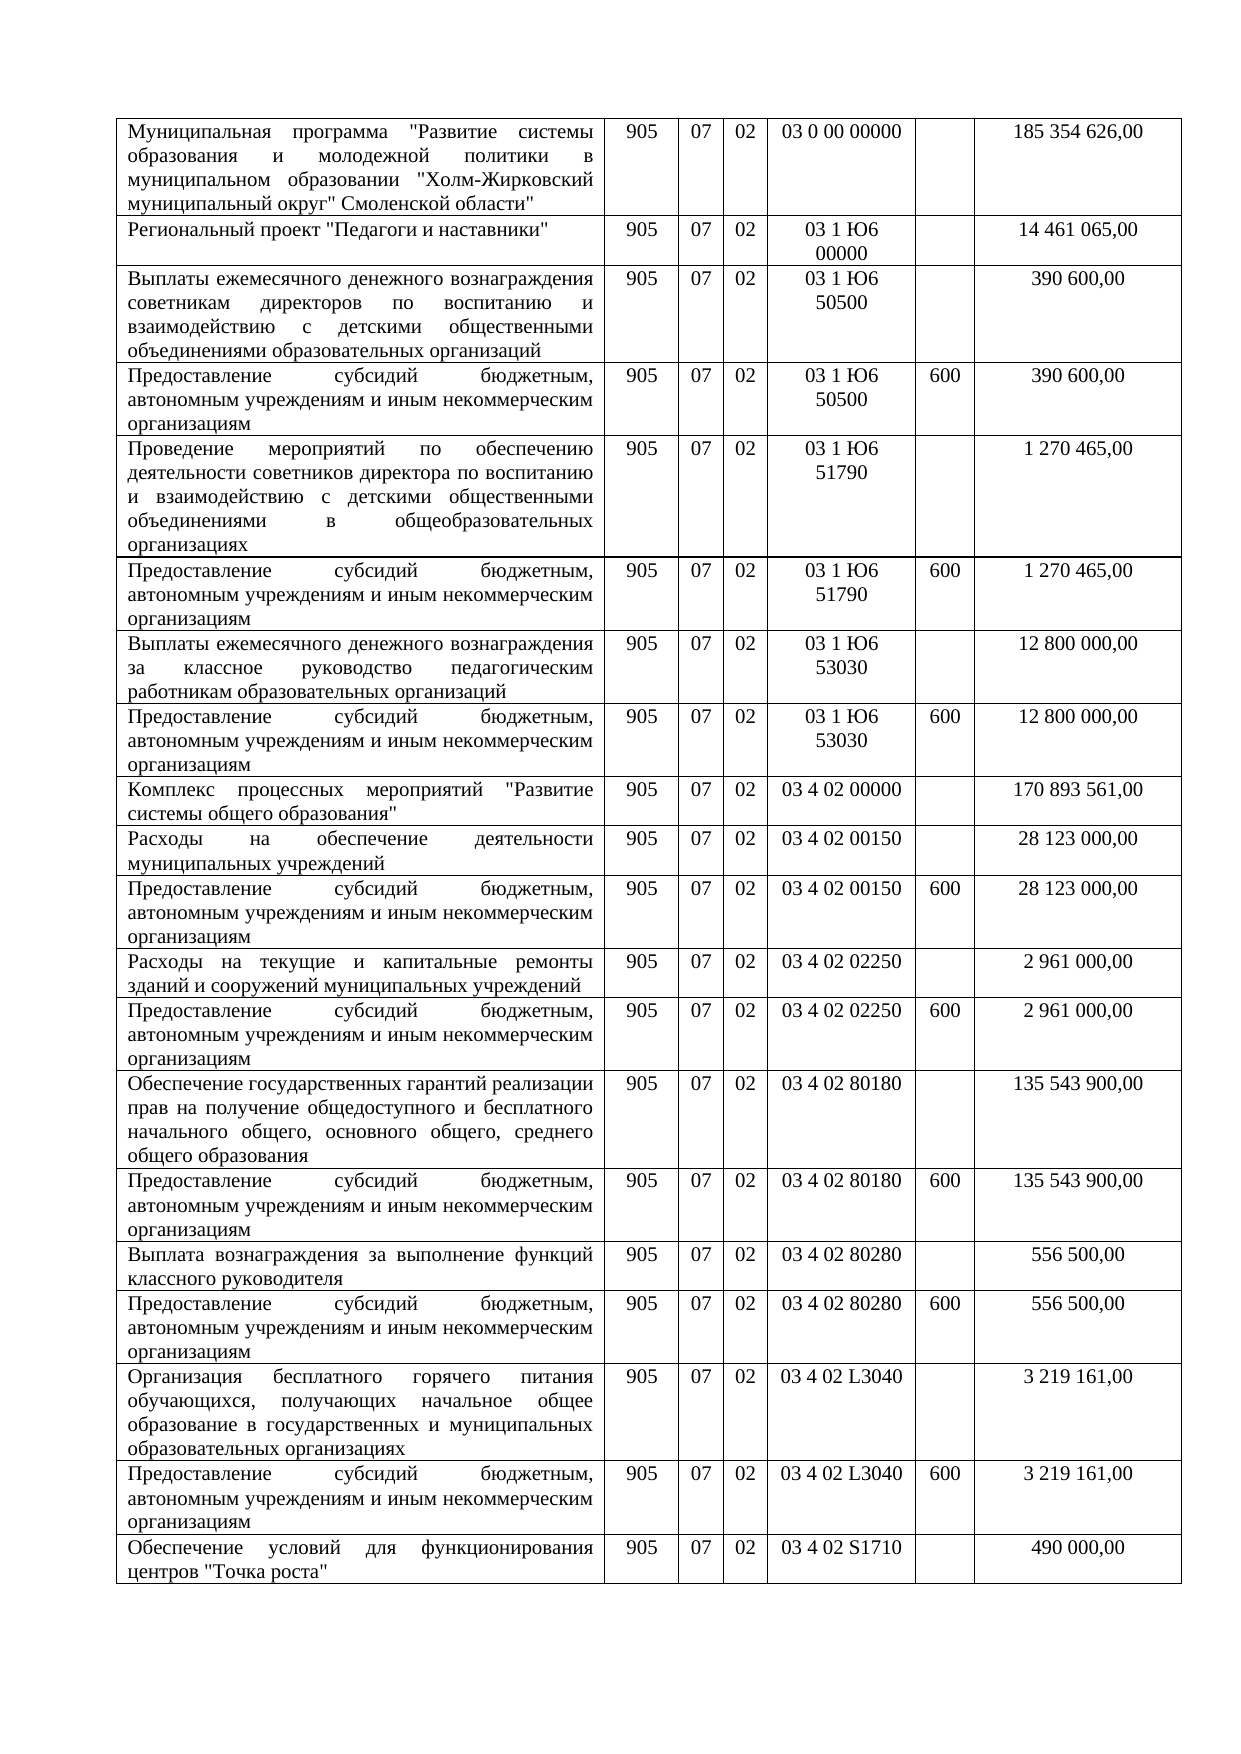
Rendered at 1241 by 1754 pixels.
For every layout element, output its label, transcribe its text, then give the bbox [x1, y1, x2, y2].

table_cell Проведение мероприятий по обеспечению деятельности советников директора по воспитанию и взаимодействию с детскими общественными объединениями в общеобразовательных организациях [117, 436, 604, 556]
table_cell 03 4 02 00150 [768, 876, 915, 948]
table_cell 1 270 465,00 [975, 436, 1181, 556]
table_cell [916, 631, 974, 703]
table_cell 14 461 065,00 [975, 216, 1181, 264]
table_cell 905 [605, 704, 678, 776]
table_cell 07 [679, 1535, 723, 1583]
table_cell 600 [916, 876, 974, 948]
table_cell 03 1 Ю6 50500 [768, 363, 915, 435]
table_cell Предоставление субсидий бюджетным, автономным учреждениям и иным некоммерческим организациям [117, 1169, 604, 1241]
table_cell 02 [724, 631, 767, 703]
table_cell [916, 216, 974, 264]
table_cell 07 [679, 1364, 723, 1460]
table_cell Комплекс процессных мероприятий "Развитие системы общего образования" [117, 777, 604, 825]
table_cell Расходы на обеспечение деятельности муниципальных учреждений [117, 826, 604, 874]
table_cell 02 [724, 1535, 767, 1583]
table_cell 07 [679, 1071, 723, 1167]
table_cell [916, 949, 974, 997]
table_cell Предоставление субсидий бюджетным, автономным учреждениям и иным некоммерческим организациям [117, 998, 604, 1070]
table_cell 03 4 02 02250 [768, 998, 915, 1070]
table_cell 03 4 02 L3040 [768, 1461, 915, 1533]
table_cell 03 1 Ю6 50500 [768, 266, 915, 362]
table_cell 02 [724, 363, 767, 435]
table_cell Предоставление субсидий бюджетным, автономным учреждениям и иным некоммерческим организациям [117, 363, 604, 435]
table_cell 02 [724, 704, 767, 776]
table_cell 905 [605, 1169, 678, 1241]
table_cell 905 [605, 777, 678, 825]
table_cell 03 0 00 00000 [768, 119, 915, 215]
table_cell 600 [916, 558, 974, 630]
table_cell 03 4 02 80280 [768, 1242, 915, 1290]
table_cell [916, 1364, 974, 1460]
table_cell 905 [605, 876, 678, 948]
table_cell 905 [605, 436, 678, 556]
table_cell 03 4 02 S1710 [768, 1535, 915, 1583]
table_cell 07 [679, 998, 723, 1070]
table_cell 905 [605, 1242, 678, 1290]
table_cell 135 543 900,00 [975, 1169, 1181, 1241]
table_cell [916, 777, 974, 825]
table_cell Обеспечение государственных гарантий реализации прав на получение общедоступного и бесплатного начального общего, основного общего, среднего общего образования [117, 1071, 604, 1167]
table_cell Обеспечение условий для функционирования центров "Точка роста" [117, 1535, 604, 1583]
table_cell 03 4 02 L3040 [768, 1364, 915, 1460]
table_cell 03 1 Ю6 53030 [768, 704, 915, 776]
table_cell Региональный проект "Педагоги и наставники" [117, 216, 604, 264]
table_cell Предоставление субсидий бюджетным, автономным учреждениям и иным некоммерческим организациям [117, 558, 604, 630]
table_cell 02 [724, 436, 767, 556]
table_cell 905 [605, 266, 678, 362]
table_cell 02 [724, 1071, 767, 1167]
table_cell 02 [724, 1291, 767, 1363]
table_cell 135 543 900,00 [975, 1071, 1181, 1167]
table_cell 02 [724, 1364, 767, 1460]
table_cell [916, 826, 974, 874]
table_cell 905 [605, 998, 678, 1070]
table_cell 905 [605, 949, 678, 997]
table_cell [916, 436, 974, 556]
table_cell Предоставление субсидий бюджетным, автономным учреждениям и иным некоммерческим организациям [117, 1291, 604, 1363]
table_cell 556 500,00 [975, 1242, 1181, 1290]
table_cell Предоставление субсидий бюджетным, автономным учреждениям и иным некоммерческим организациям [117, 876, 604, 948]
table_cell 905 [605, 363, 678, 435]
table_cell 07 [679, 1169, 723, 1241]
table_cell 07 [679, 631, 723, 703]
table_cell 02 [724, 558, 767, 630]
table_cell 2 961 000,00 [975, 949, 1181, 997]
table_cell 07 [679, 704, 723, 776]
table_cell 905 [605, 1364, 678, 1460]
table_cell 02 [724, 119, 767, 215]
table_cell 600 [916, 1291, 974, 1363]
table_cell 07 [679, 826, 723, 874]
table_cell 905 [605, 558, 678, 630]
table_cell 600 [916, 363, 974, 435]
table_cell 02 [724, 949, 767, 997]
table_cell 02 [724, 1242, 767, 1290]
table_cell 905 [605, 631, 678, 703]
table_cell 905 [605, 1461, 678, 1533]
table_cell 185 354 626,00 [975, 119, 1181, 215]
table_cell 28 123 000,00 [975, 826, 1181, 874]
table_cell 390 600,00 [975, 266, 1181, 362]
table_cell Выплаты ежемесячного денежного вознаграждения за классное руководство педагогическим работникам образовательных организаций [117, 631, 604, 703]
table_cell 905 [605, 826, 678, 874]
table_cell 07 [679, 1242, 723, 1290]
table_cell 905 [605, 1291, 678, 1363]
table_cell 12 800 000,00 [975, 704, 1181, 776]
table_cell 02 [724, 216, 767, 264]
table_cell 07 [679, 1461, 723, 1533]
table_cell [916, 1071, 974, 1167]
table_cell 07 [679, 119, 723, 215]
table_cell 12 800 000,00 [975, 631, 1181, 703]
table_cell 600 [916, 704, 974, 776]
table_cell 600 [916, 1461, 974, 1533]
table_cell [916, 1242, 974, 1290]
table_cell 07 [679, 949, 723, 997]
table_cell 600 [916, 998, 974, 1070]
table_cell Организация бесплатного горячего питания обучающихся, получающих начальное общее образование в государственных и муниципальных образовательных организациях [117, 1364, 604, 1460]
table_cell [117, 1461, 604, 1533]
table_cell 07 [679, 436, 723, 556]
table_cell 905 [605, 216, 678, 264]
table_cell 28 123 000,00 [975, 876, 1181, 948]
table_cell 905 [605, 1071, 678, 1167]
table_cell 905 [605, 1535, 678, 1583]
table_cell 02 [724, 998, 767, 1070]
table_cell 170 893 561,00 [975, 777, 1181, 825]
table_cell 03 1 Ю6 51790 [768, 436, 915, 556]
table_cell 07 [679, 216, 723, 264]
table_cell 03 4 02 02250 [768, 949, 915, 997]
table_cell Расходы на текущие и капитальные ремонты зданий и сооружений муниципальных учреждений [117, 949, 604, 997]
table_cell 02 [724, 826, 767, 874]
table_cell 905 [605, 119, 678, 215]
table_cell 03 1 Ю6 51790 [768, 558, 915, 630]
table_cell 490 000,00 [975, 1535, 1181, 1583]
table_cell 3 219 161,00 [975, 1461, 1181, 1533]
table_cell [916, 1535, 974, 1583]
table_cell 07 [679, 558, 723, 630]
table_cell 03 4 02 00000 [768, 777, 915, 825]
table_cell 03 4 02 00150 [768, 826, 915, 874]
table_cell 07 [679, 777, 723, 825]
table_cell 02 [724, 876, 767, 948]
table_cell 1 270 465,00 [975, 558, 1181, 630]
table_cell 02 [724, 1169, 767, 1241]
table_cell Выплата вознаграждения за выполнение функций классного руководителя [117, 1242, 604, 1290]
table_cell 390 600,00 [975, 363, 1181, 435]
table_cell 03 4 02 80180 [768, 1169, 915, 1241]
table_cell Выплаты ежемесячного денежного вознаграждения советникам директоров по воспитанию и взаимодействию с детскими общественными объединениями образовательных организаций [117, 266, 604, 362]
table_cell 556 500,00 [975, 1291, 1181, 1363]
table_cell 02 [724, 1461, 767, 1533]
table_cell 2 961 000,00 [975, 998, 1181, 1070]
table_cell [916, 266, 974, 362]
table_cell 03 4 02 80280 [768, 1291, 915, 1363]
table_cell [916, 119, 974, 215]
table_cell 07 [679, 363, 723, 435]
table_cell 07 [679, 1291, 723, 1363]
table_cell Муниципальная программа "Развитие системы образования и молодежной политики в муниципальном образовании "Холм-Жирковский муниципальный округ" Смоленской области" [117, 119, 604, 215]
table_cell 07 [679, 266, 723, 362]
table_cell 03 1 Ю6 53030 [768, 631, 915, 703]
table_cell 02 [724, 777, 767, 825]
table_cell 03 1 Ю6 00000 [768, 216, 915, 264]
table_cell Предоставление субсидий бюджетным, автономным учреждениям и иным некоммерческим организациям [117, 704, 604, 776]
table_cell 02 [724, 266, 767, 362]
table_cell 03 4 02 80180 [768, 1071, 915, 1167]
table_cell 3 219 161,00 [975, 1364, 1181, 1460]
table_cell 600 [916, 1169, 974, 1241]
table_cell 07 [679, 876, 723, 948]
